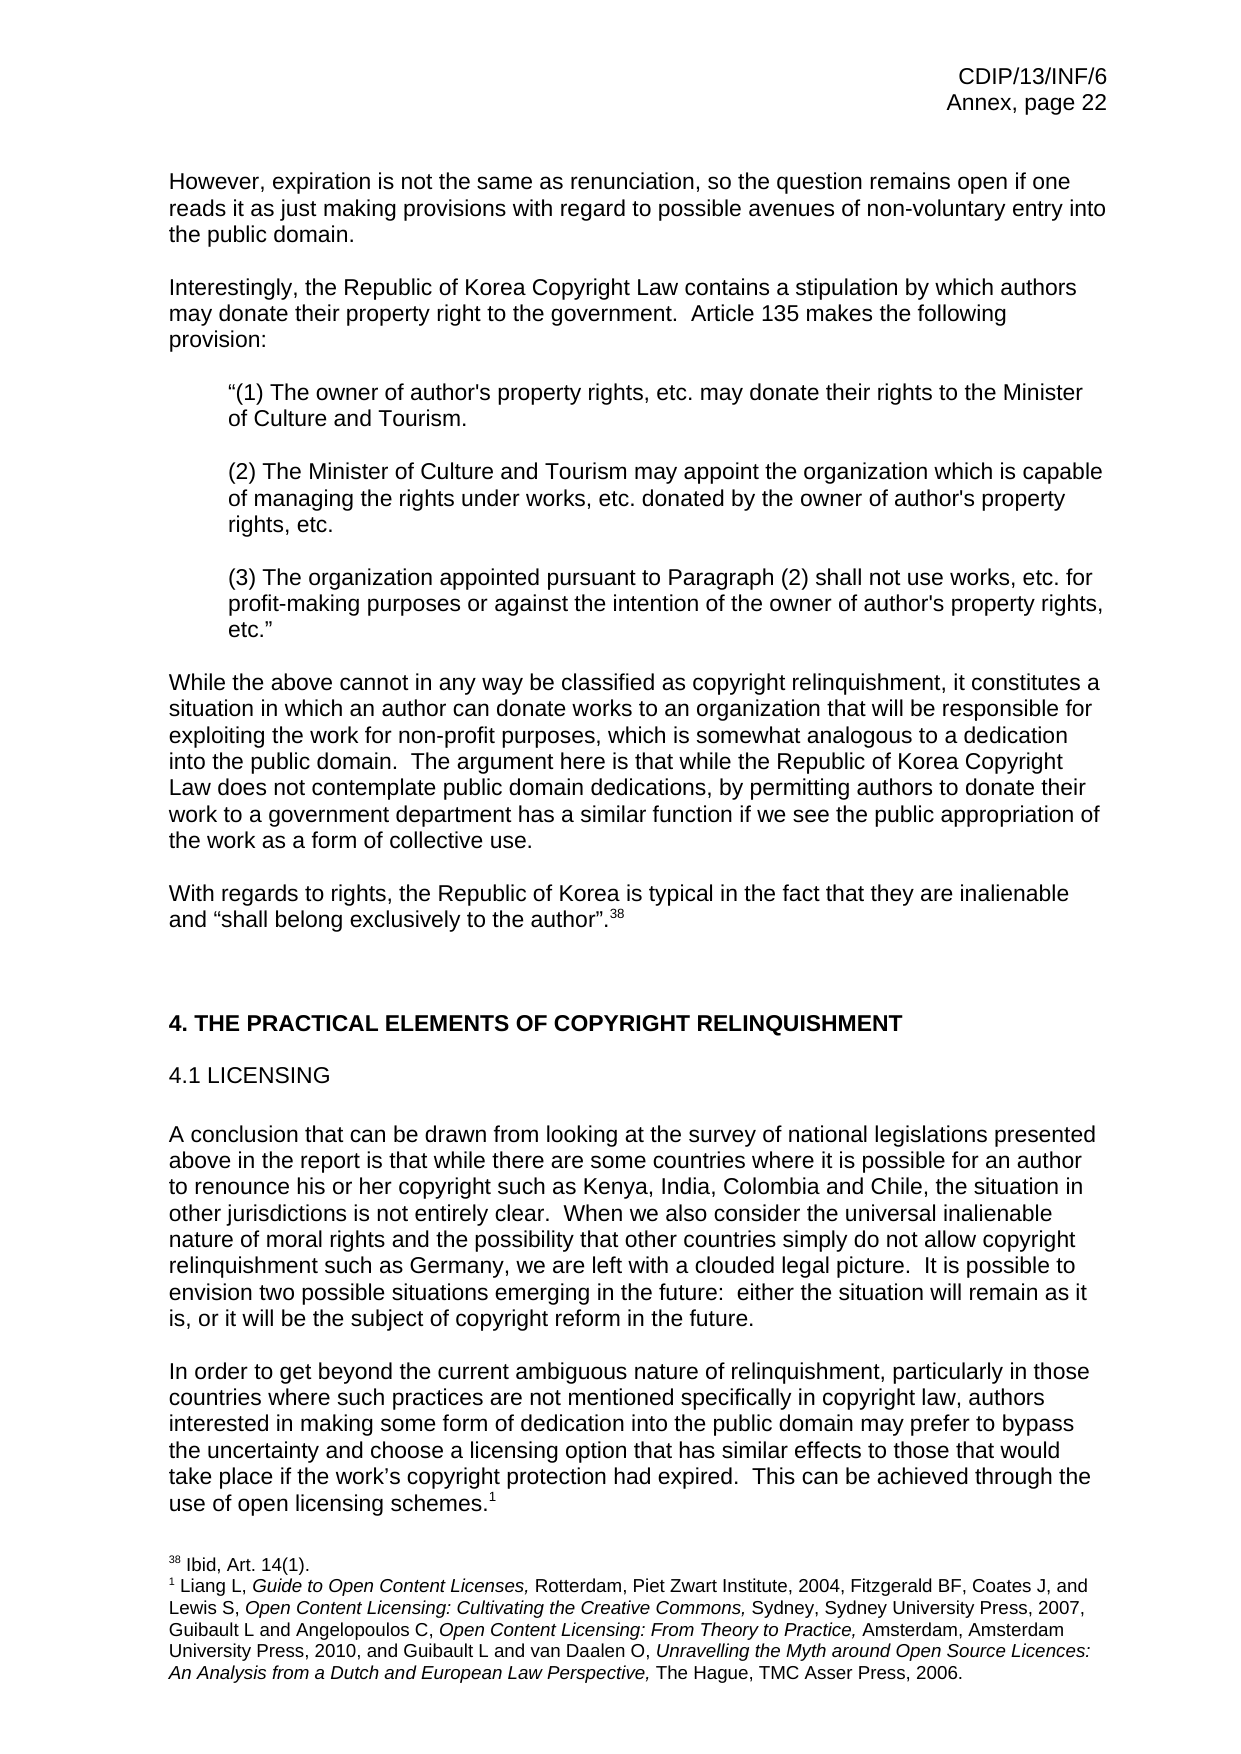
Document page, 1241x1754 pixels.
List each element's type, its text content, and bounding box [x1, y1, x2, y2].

text With regards to rights, the Republic of Korea is typical in the fact that they are inalienable and “shall belong exclusively to the author”. [169, 880, 1107, 932]
text “(1) The owner of author's property rights, etc. may donate their rights to the Minister of Culture and Tourism. [228, 379, 1107, 432]
subtitle 4. The practical elements of copyright relinquishment [169, 1010, 1107, 1037]
text While the above cannot in any way be classified as copyright relinquishment, it constitutes a situation in which an author can donate works to an organization that will be responsible for exploiting the work for non-profit purposes, which is somewhat analogous to a dedication into the public domain. The argument here is that while the Republic of Korea Copyright Law does not contemplate public domain dedications, by permitting authors to donate their work to a government department has a similar function if we see the public appropriation of the work as a form of collective use. [169, 669, 1107, 853]
text A conclusion that can be drawn from looking at the survey of national legislations presented above in the report is that while there are some countries where it is possible for an author to renounce his or her copyright such as Kenya, India, Colombia and Chile, the situation in other jurisdictions is not entirely clear. When we also consider the universal inalienable nature of moral rights and the possibility that other countries simply do not allow copyright relinquishment such as Germany, we are left with a clouded legal picture. It is possible to envision two possible situations emerging in the future: either the situation will remain as it is, or it will be the subject of copyright reform in the future. [169, 1121, 1107, 1331]
text (2) The Minister of Culture and Tourism may appoint the organization which is capable of managing the rights under works, etc. donated by the owner of author's property rights, etc. [228, 458, 1107, 537]
text Interestingly, the Republic of Korea Copyright Law contains a stipulation by which authors may donate their property right to the government. Article 135 makes the following provision: [169, 274, 1107, 353]
text In order to get beyond the current ambiguous nature of relinquishment, particularly in those countries where such practices are not mentioned specifically in copyright law, authors interested in making some form of dedication into the public domain may prefer to bypass the uncertainty and choose a licensing option that has similar effects to those that would take place if the work’s copyright protection had expired. This can be achieved through the use of open licensing schemes. [169, 1358, 1107, 1516]
subtitle 4.1 Licensing [169, 1062, 1107, 1088]
text However, expiration is not the same as renunciation, so the question remains open if one reads it as just making provisions with regard to possible avenues of non-voluntary entry into the public domain. [169, 168, 1107, 247]
text (3) The organization appointed pursuant to Paragraph (2) shall not use works, etc. for profit-making purposes or against the intention of the owner of author's property rights, etc.” [228, 563, 1107, 643]
